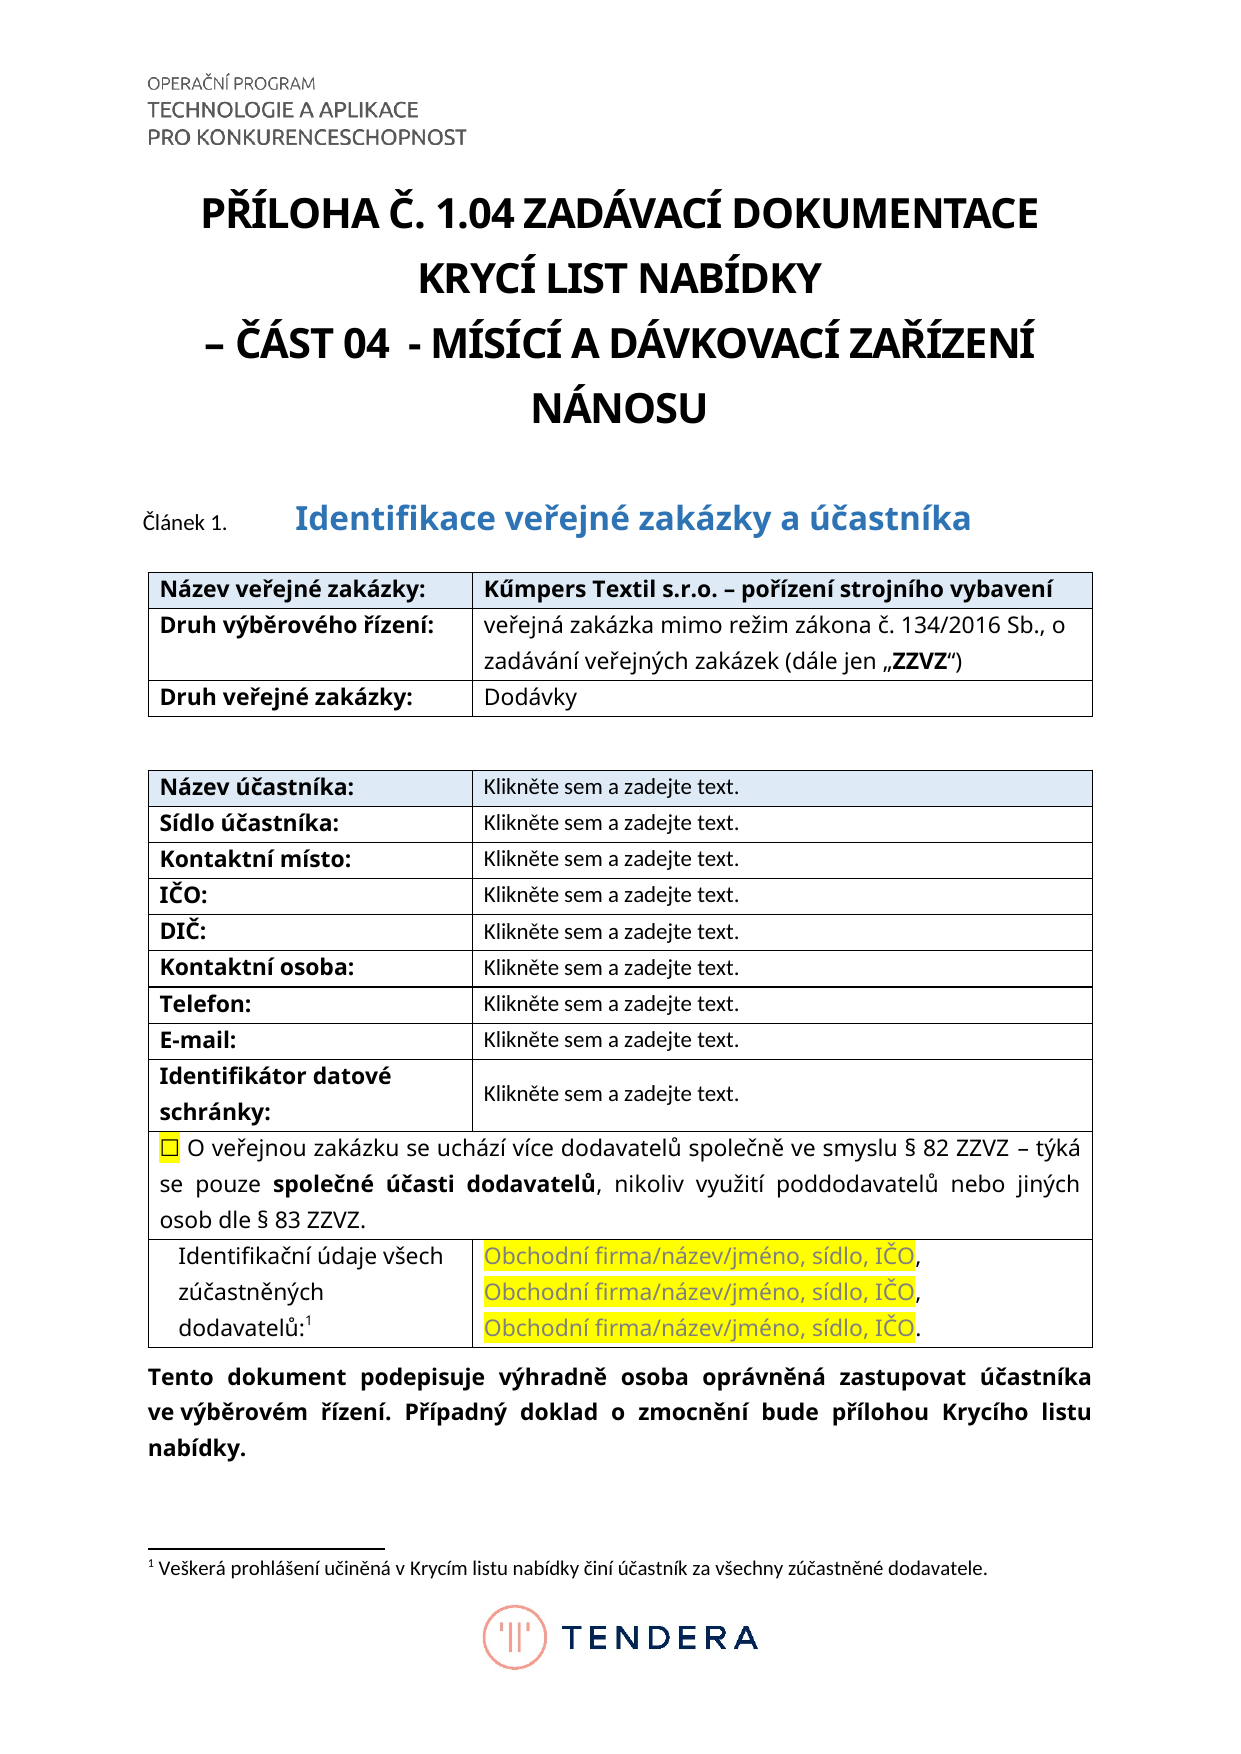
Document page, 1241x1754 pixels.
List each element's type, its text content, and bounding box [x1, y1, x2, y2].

table_cell E-mail: [149, 1024, 472, 1059]
subtitle Identifikace veřejné zakázky a účastníka [185, 494, 1093, 540]
title KRYCÍ LIST NABÍDKY [148, 249, 1093, 306]
table_cell IČO: [149, 879, 472, 914]
table_header Název účastníka: [149, 771, 472, 806]
table_cell veřejná zakázka mimo režim zákona č. 134/2016 Sb., o zadávání veřejných zakázek (dále jen „ZZVZ“) [473, 609, 1092, 680]
table_cell Dodávky [473, 681, 1092, 716]
text Tento dokument podepisuje výhradně osoba oprávněná zastupovat účastníka ve výběrovém řízení. Případný doklad o zmocnění bude přílohou Krycího listu nabídky. [148, 1360, 1093, 1463]
picture [448, 1566, 793, 1710]
table_cell DIČ: [149, 915, 472, 950]
table_cell Identifikační údaje všech zúčastněných dodavatelů: [149, 1240, 472, 1347]
picture [147, 73, 467, 145]
table_header Název veřejné zakázky: [149, 573, 472, 608]
table_cell O veřejnou zakázku se uchází více dodavatelů společně ve smyslu § 82 ZZVZ – týká se pouze společné účasti dodavatelů, nikoliv využití poddodavatelů nebo jiných osob dle § 83 ZZVZ. [149, 1132, 1092, 1239]
table_cell Druh veřejné zakázky: [149, 681, 472, 716]
picture [500, 1566, 505, 1574]
table_cell Telefon: [149, 988, 472, 1023]
table_cell Kontaktní místo: [149, 843, 472, 878]
table_cell Kontaktní osoba: [149, 951, 472, 986]
table_cell , , . [473, 1240, 1092, 1347]
table_header Kűmpers Textil s.r.o. – pořízení strojního vybavení [473, 573, 1092, 608]
table_cell Identifikátor datové schránky: [149, 1060, 472, 1131]
table_cell Druh výběrového řízení: [149, 609, 472, 680]
picture [620, 1566, 625, 1574]
picture [552, 1566, 557, 1574]
title příloha č. 1.04 zadávací dokumentace [148, 183, 1093, 240]
title – část 04 - MÍsící a dávkovací zařízení nánosu [148, 314, 1093, 436]
table_cell Sídlo účastníka: [149, 807, 472, 842]
